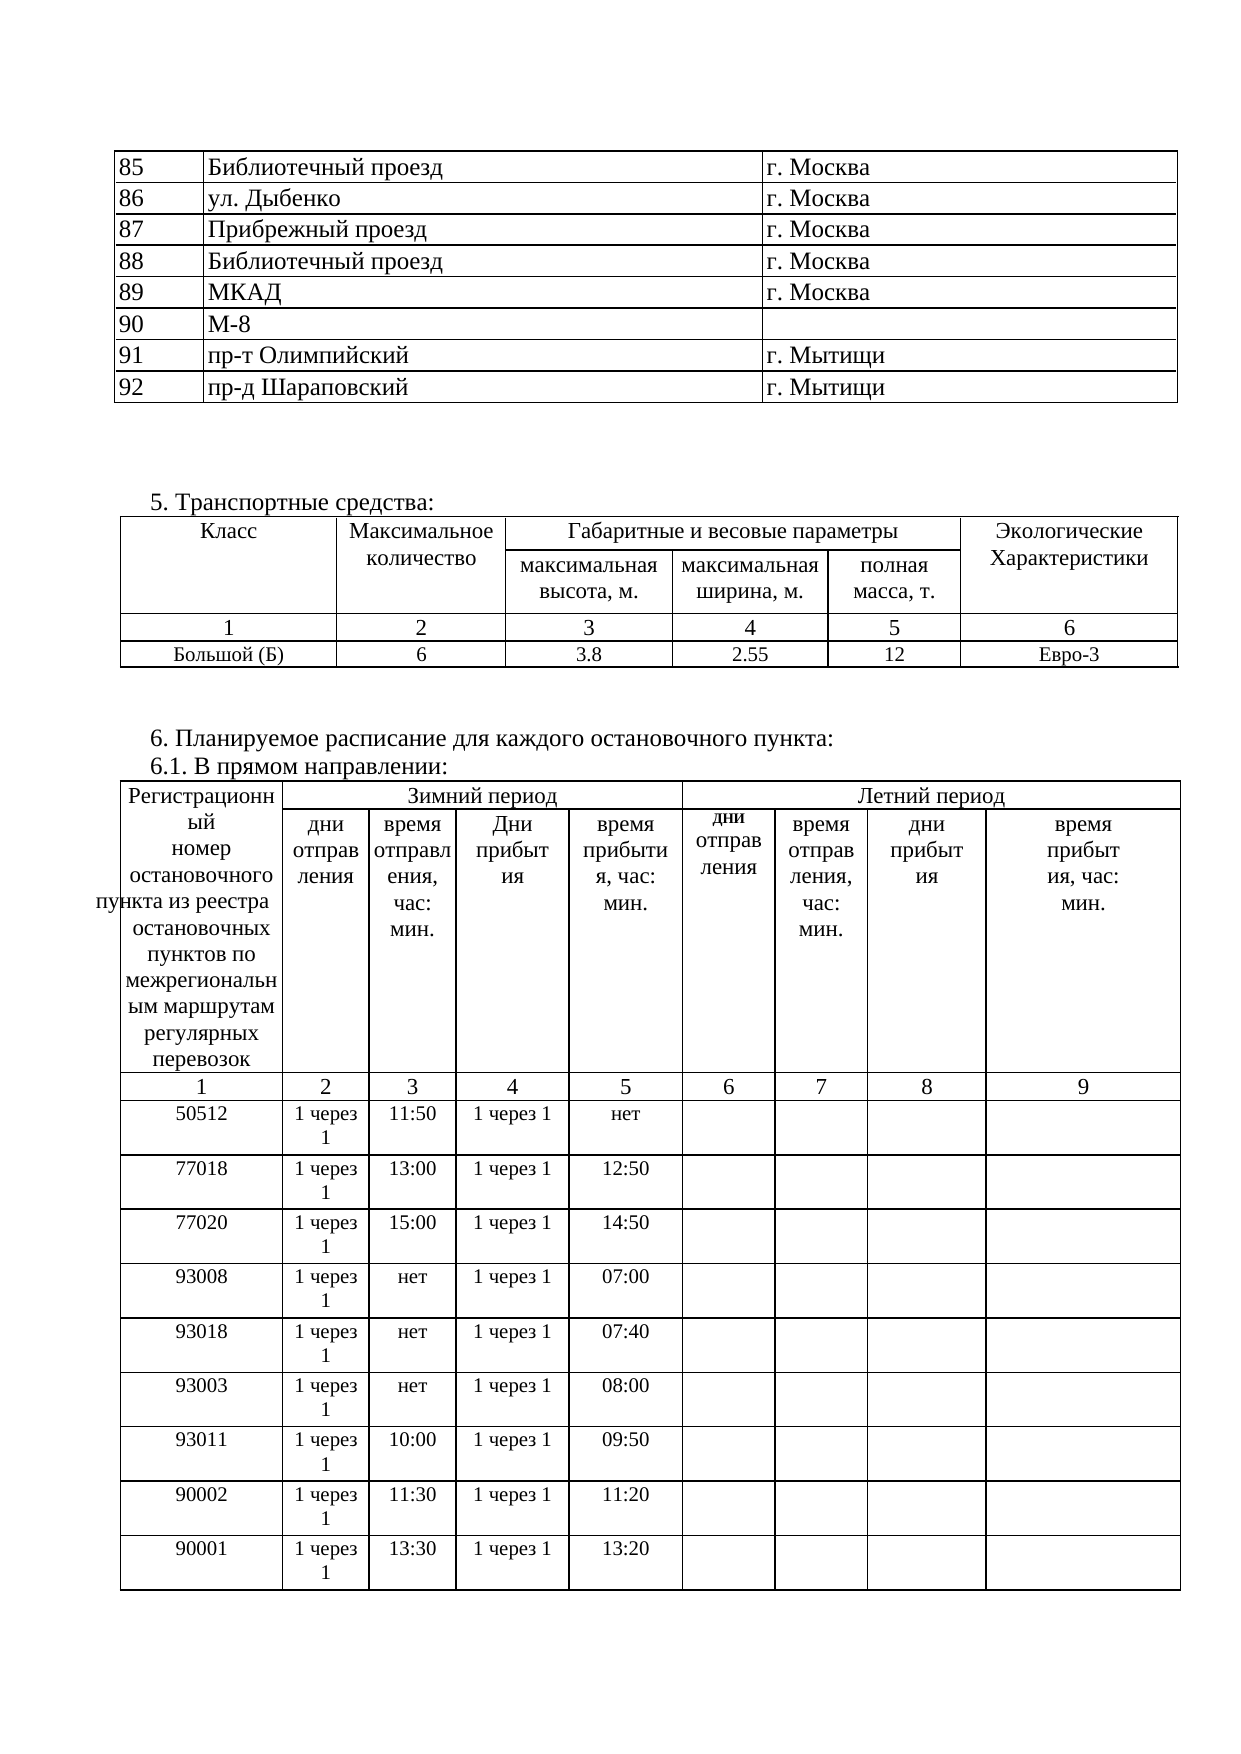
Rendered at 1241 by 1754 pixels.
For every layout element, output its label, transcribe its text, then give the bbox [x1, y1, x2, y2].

table_cell [868, 1264, 985, 1317]
table_cell максимальная ширина, м. [673, 551, 827, 612]
table_cell г. Москва [763, 276, 1177, 307]
table_cell 13:20 [570, 1536, 682, 1589]
table_cell 1 [121, 1073, 282, 1099]
table_cell 88 [115, 245, 203, 276]
table_cell нет [370, 1319, 455, 1371]
table_cell [683, 1427, 774, 1480]
table_cell 1 через 1 [283, 1156, 368, 1208]
table_cell 13:00 [370, 1156, 455, 1208]
table_cell [683, 1319, 774, 1371]
table_cell дни прибыт ия [868, 810, 985, 1072]
table_cell 90002 [121, 1482, 282, 1534]
table_cell 6 [683, 1073, 774, 1099]
table_cell полная масса, т. [829, 551, 960, 612]
table_cell Библиотечный проезд [204, 152, 762, 181]
table_cell 12 [829, 642, 960, 666]
table_cell [683, 1536, 774, 1589]
table_cell пр-д Шараповский [204, 372, 762, 402]
table_cell 14:50 [570, 1210, 682, 1263]
table_cell 6 [337, 642, 505, 666]
table_cell 91 [115, 340, 203, 370]
table_cell 93011 [121, 1427, 282, 1480]
table_cell 1 через 1 [283, 1373, 368, 1426]
table_cell Прибрежный проезд [204, 215, 762, 244]
table_cell 1 через 1 [283, 1427, 368, 1480]
table_cell 2 [283, 1073, 368, 1099]
table_cell 9 [987, 1073, 1180, 1099]
table_header Максимальное количество [337, 517, 505, 612]
table_cell [683, 1482, 774, 1534]
table_cell 77018 [121, 1156, 282, 1208]
table_cell [868, 1427, 985, 1480]
table_cell ул. Дыбенко [204, 183, 762, 213]
table_cell дни отправ ления [283, 810, 368, 1072]
table_cell 1 через 1 [457, 1427, 568, 1480]
table_cell [868, 1482, 985, 1534]
table_cell [987, 1264, 1180, 1317]
table_cell [868, 1536, 985, 1589]
table_cell 3 [506, 614, 672, 640]
table_header Класс [121, 517, 336, 612]
table_cell [987, 1319, 1180, 1371]
table_cell [868, 1210, 985, 1263]
table_cell г. Москва [763, 181, 1177, 213]
table_cell г. Мытищи [763, 370, 1177, 402]
table_cell М-8 [204, 309, 762, 339]
table_header Экологические Характеристики [961, 517, 1177, 612]
table_cell 3.8 [506, 642, 672, 666]
table_cell Библиотечный проезд [204, 246, 762, 276]
table_cell 1 через 1 [283, 1264, 368, 1317]
table_cell 85 [115, 152, 203, 181]
table_cell [776, 1427, 867, 1480]
table_cell Дни прибыт ия [457, 810, 568, 1072]
table_cell 1 через 1 [457, 1101, 568, 1154]
table_cell 77020 [121, 1210, 282, 1263]
table_cell 4 [457, 1073, 568, 1099]
table_cell 2 [337, 614, 505, 640]
table_cell [987, 1210, 1180, 1263]
table_cell г. Мытищи [763, 339, 1177, 370]
table_cell 4 [673, 614, 827, 640]
table_cell 1 через 1 [283, 1482, 368, 1534]
table_cell [776, 1482, 867, 1534]
table_cell 10:00 [370, 1427, 455, 1480]
table_cell Евро-3 [961, 642, 1177, 666]
text 6. Планируемое расписание для каждого остановочного пункта: [150, 723, 1090, 751]
table_cell 07:00 [570, 1264, 682, 1317]
table_cell нет [570, 1101, 682, 1154]
table_cell 3 [370, 1073, 455, 1099]
table_cell 1 через 1 [283, 1319, 368, 1371]
table_header Зимний период [283, 782, 682, 808]
table_cell 08:00 [570, 1373, 682, 1426]
table_cell 1 через 1 [457, 1536, 568, 1589]
table_cell 1 через 1 [457, 1373, 568, 1426]
table_cell 1 через 1 [283, 1536, 368, 1589]
text 6.1. В прямом направлении: [150, 751, 1090, 780]
table_cell 1 [121, 614, 336, 640]
table_cell 87 [115, 214, 203, 244]
table_cell [868, 1156, 985, 1208]
table_cell 7 [776, 1073, 867, 1099]
table_cell 1 через 1 [457, 1482, 568, 1534]
table_cell 2.55 [673, 642, 827, 666]
table_cell 1 через 1 [457, 1210, 568, 1263]
table_cell [683, 1373, 774, 1426]
table_header Регистрационный номер остановочного пункта из реестра остановочных пунктов по межрегиональным маршрутам регулярных перевозок [121, 782, 282, 1072]
table_cell 90 [115, 308, 203, 339]
table_cell 89 [115, 277, 203, 307]
table_cell 1 через 1 [457, 1264, 568, 1317]
table_cell 8 [868, 1073, 985, 1099]
table_cell 90001 [121, 1536, 282, 1589]
table_cell [868, 1101, 985, 1154]
table_cell г. Москва [763, 152, 1177, 181]
table_cell 93003 [121, 1373, 282, 1426]
table_cell 1 через 1 [457, 1156, 568, 1208]
table_cell [776, 1536, 867, 1589]
table_cell максимальная высота, м. [506, 551, 672, 612]
table_cell время отправ ления, час: мин. [776, 810, 867, 1072]
table_cell 12:50 [570, 1156, 682, 1208]
table_cell 50512 [121, 1101, 282, 1154]
table_cell [776, 1210, 867, 1263]
table_cell ДНИ отправ ления [683, 810, 774, 1072]
table_cell 11:30 [370, 1482, 455, 1534]
table_cell [868, 1373, 985, 1426]
table_cell [776, 1156, 867, 1208]
table_cell время прибыти я, час: мин. [570, 810, 682, 1072]
table_cell 93018 [121, 1319, 282, 1371]
table_cell 5 [829, 614, 960, 640]
table_cell 13:30 [370, 1536, 455, 1589]
table_cell [776, 1373, 867, 1426]
table_cell [987, 1156, 1180, 1208]
table_cell 07:40 [570, 1319, 682, 1371]
table_cell [683, 1156, 774, 1208]
table_cell 09:50 [570, 1427, 682, 1480]
table_cell 93008 [121, 1264, 282, 1317]
table_cell 86 [115, 183, 203, 213]
table_cell [683, 1210, 774, 1263]
table_cell [987, 1427, 1180, 1480]
table_cell [868, 1319, 985, 1371]
table_cell 92 [115, 371, 203, 402]
table_cell 1 через 1 [283, 1101, 368, 1154]
table_cell [776, 1264, 867, 1317]
table_cell [987, 1101, 1180, 1154]
table_cell пр-т Олимпийский [204, 340, 762, 370]
table_cell [763, 307, 1177, 339]
table_cell [683, 1101, 774, 1154]
table_cell [987, 1373, 1180, 1426]
table_cell [987, 1482, 1180, 1534]
table_cell 15:00 [370, 1210, 455, 1263]
table_cell [776, 1319, 867, 1371]
table_cell г. Москва [763, 213, 1177, 244]
table_cell 5 [570, 1073, 682, 1099]
table_header Габаритные и весовые параметры [506, 517, 960, 549]
table_cell нет [370, 1264, 455, 1317]
table_cell [683, 1264, 774, 1317]
table_cell нет [370, 1373, 455, 1426]
table_header Летний период [683, 782, 1180, 808]
table_cell 1 через 1 [457, 1319, 568, 1371]
table_cell 11:20 [570, 1482, 682, 1534]
table_cell [987, 1536, 1180, 1589]
table_cell [776, 1101, 867, 1154]
table_cell г. Москва [763, 244, 1177, 276]
table_cell 11:50 [370, 1101, 455, 1154]
table_cell 6 [961, 614, 1177, 640]
table_cell Большой (Б) [121, 642, 336, 666]
table_cell время прибыт ия, час: мин. [987, 810, 1180, 1072]
text 5. Транспортные средства: [150, 487, 1090, 516]
table_cell МКАД [204, 277, 762, 307]
table_cell время отправл ения, час: мин. [370, 810, 455, 1072]
table_cell 1 через 1 [283, 1210, 368, 1263]
